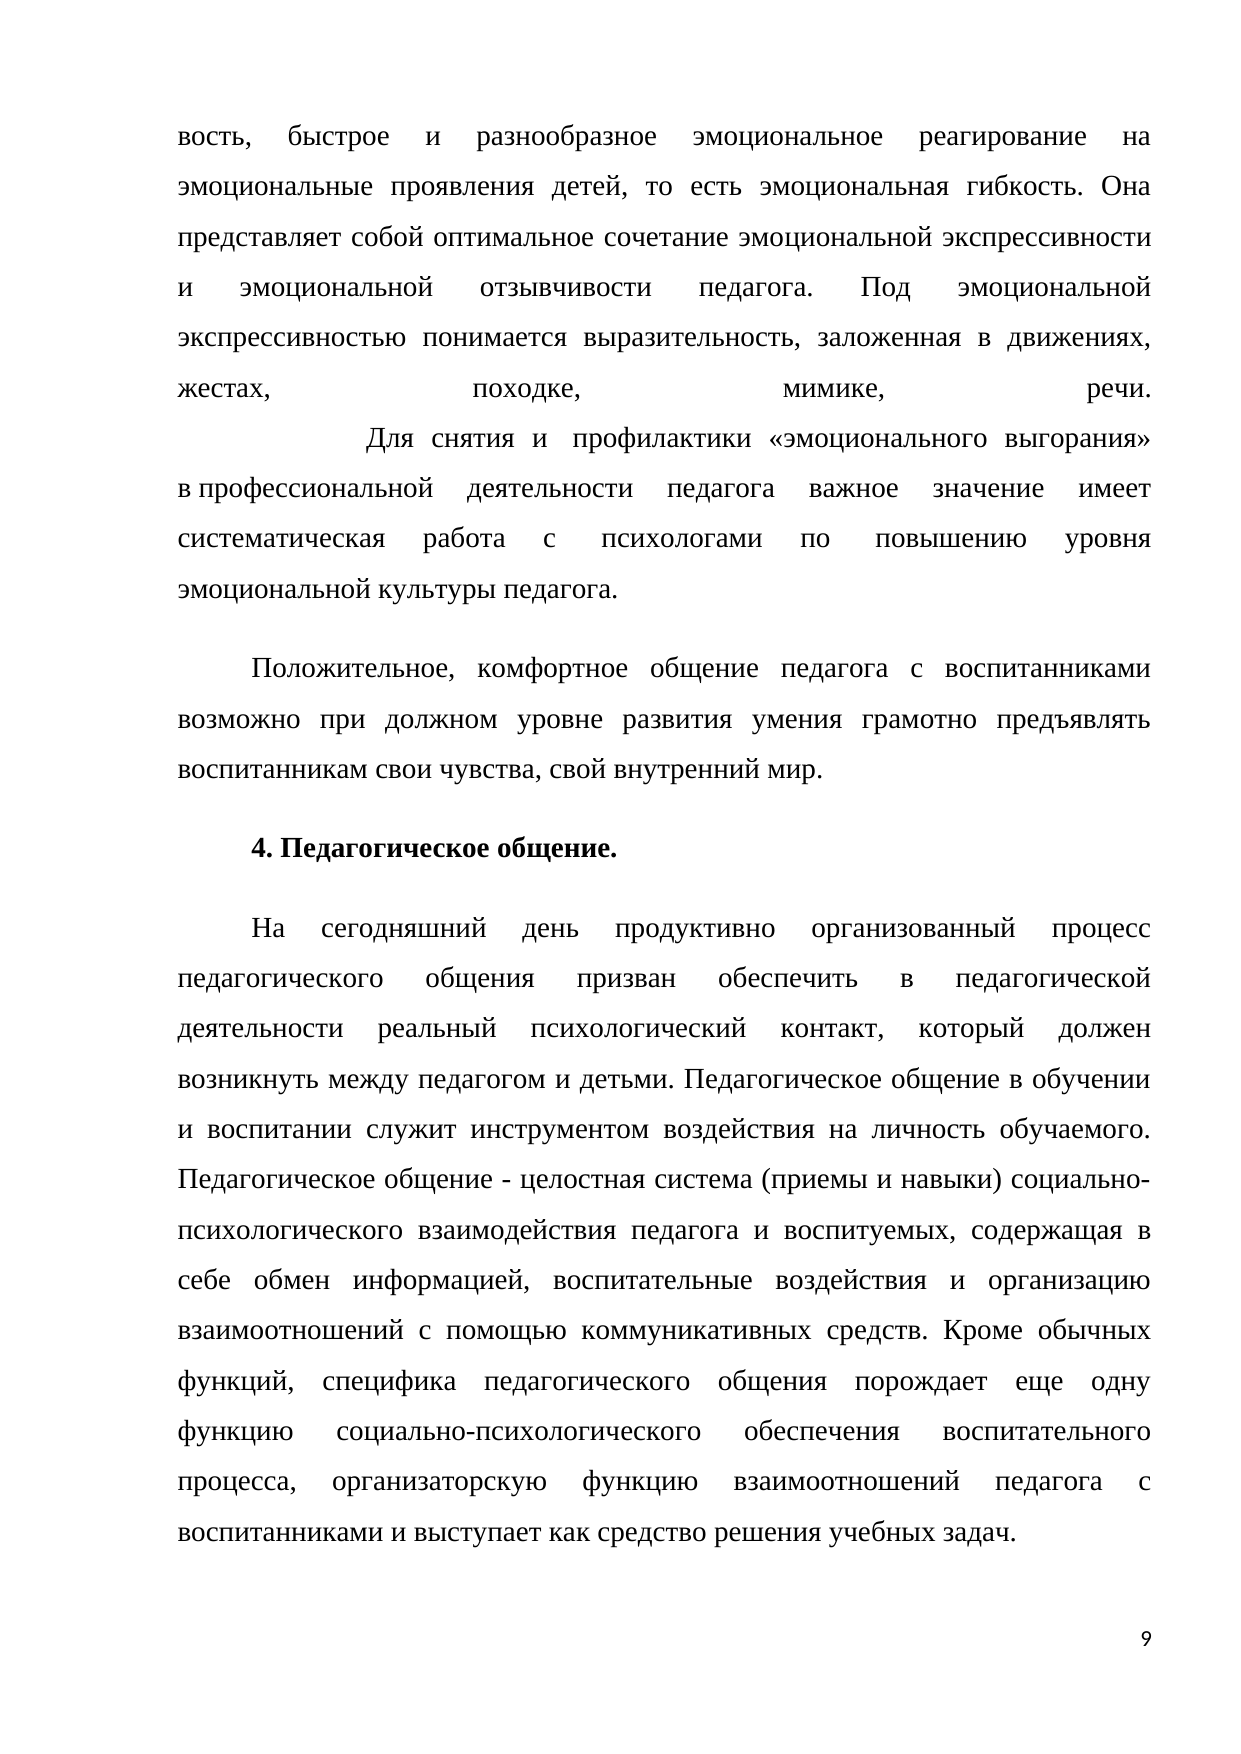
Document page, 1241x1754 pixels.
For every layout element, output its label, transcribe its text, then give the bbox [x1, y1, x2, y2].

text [177, 118, 1152, 604]
text На сегодняшний день продуктивно организованный процесс педагогического общения призван обеспечить в педагогической деятельности реальный психологический контакт, который должен возникнуть между педагогом и детьми. Педагогическое общение в обучении и воспитании служит инструментом воздействия на личность обучаемого. Педагогическое общение - целостная система (приемы и навыки) социально-психологического взаимодействия педагога и воспитуемых, содержащая в себе обмен информацией, воспитательные воздействия и организацию взаимоотношений с помощью коммуникативных средств. Кроме обычных функций, специфика педагогического общения порождает еще одну функцию социально-психологического обеспечения воспитательного процесса, организаторскую функцию взаимоотношений педагога с воспитанниками и выступает как средство решения учебных задач. [177, 910, 1152, 1547]
text Положительное, комфортное общение педагога с воспитанниками возможно при должном уровне развития умения грамотно предъявлять воспитанникам свои чувства, свой внутренний мир. [177, 650, 1152, 784]
text 4. Педагогическое общение. [177, 831, 1152, 864]
